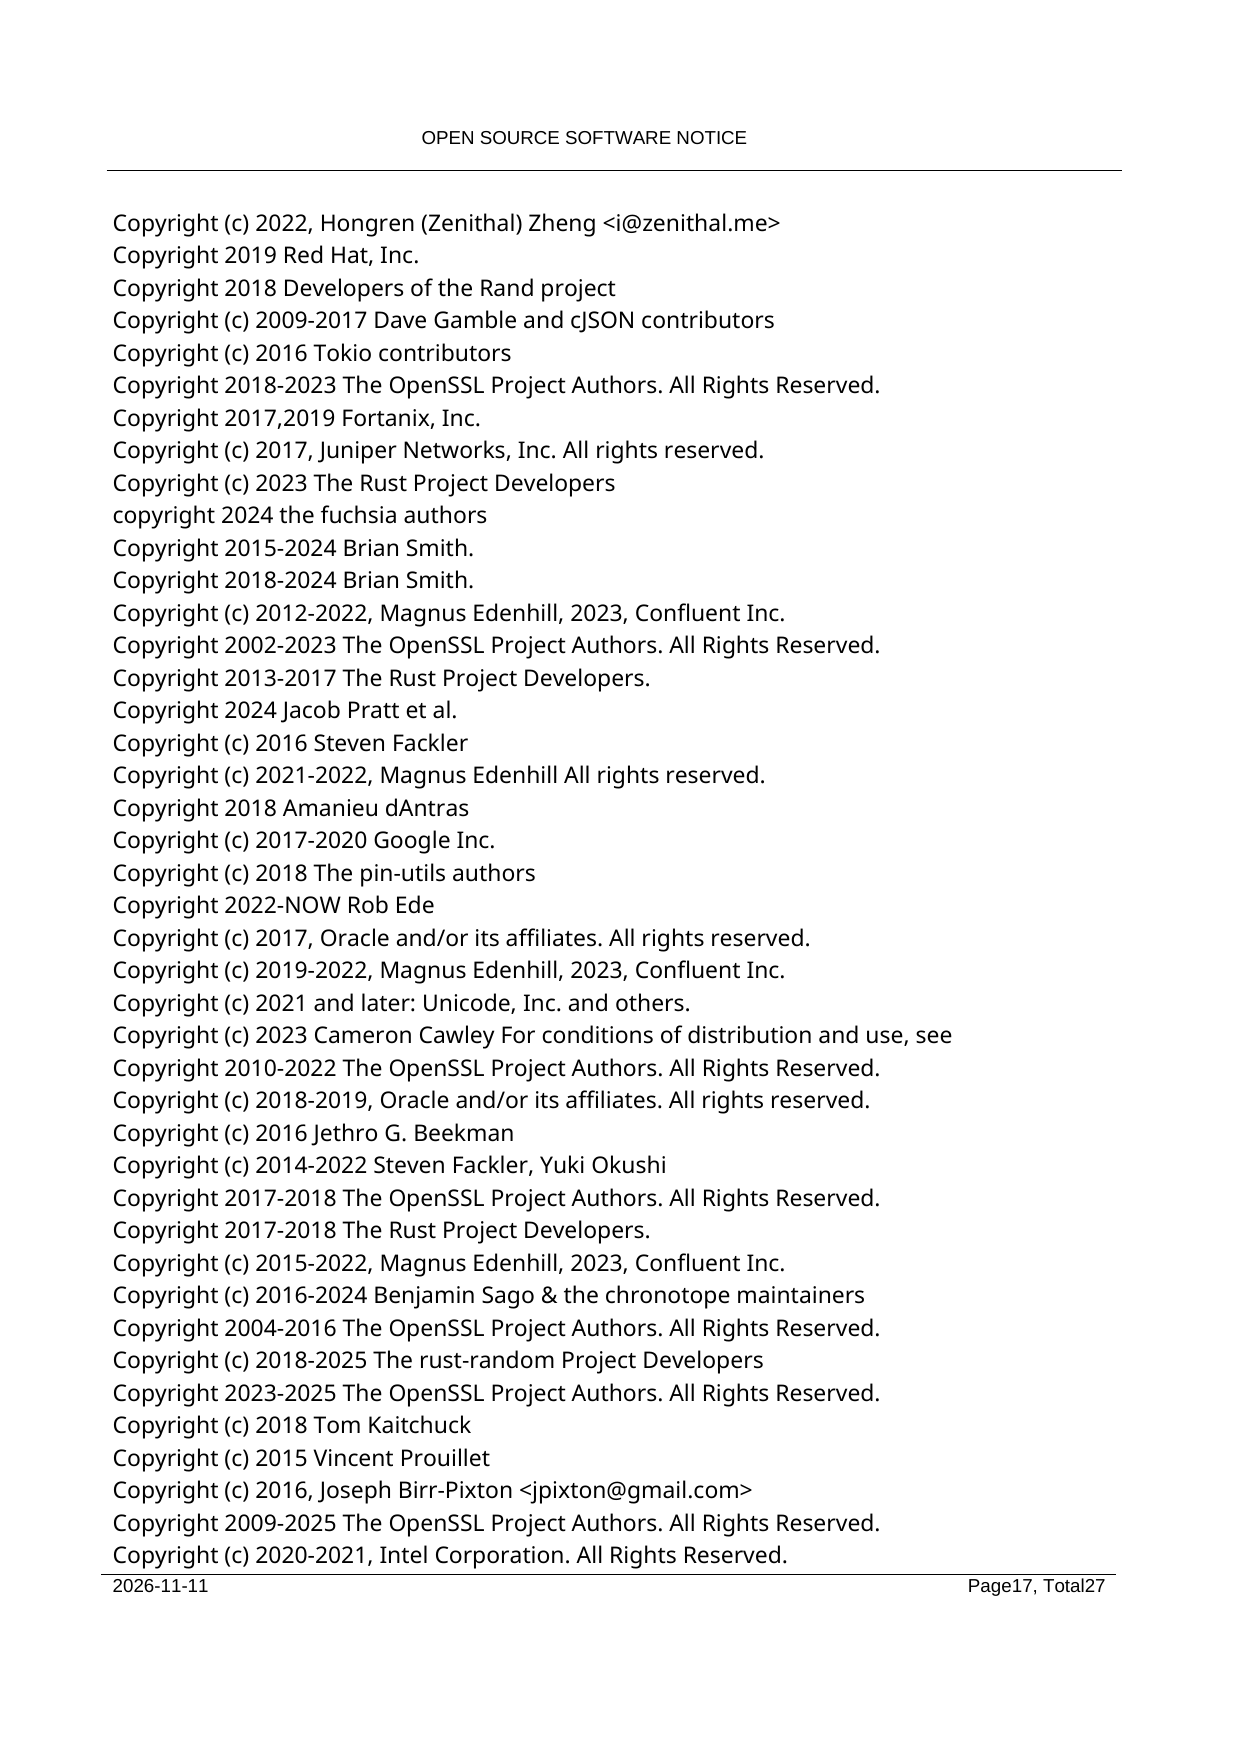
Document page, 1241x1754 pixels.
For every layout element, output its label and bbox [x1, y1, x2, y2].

text [112, 206, 1128, 1571]
